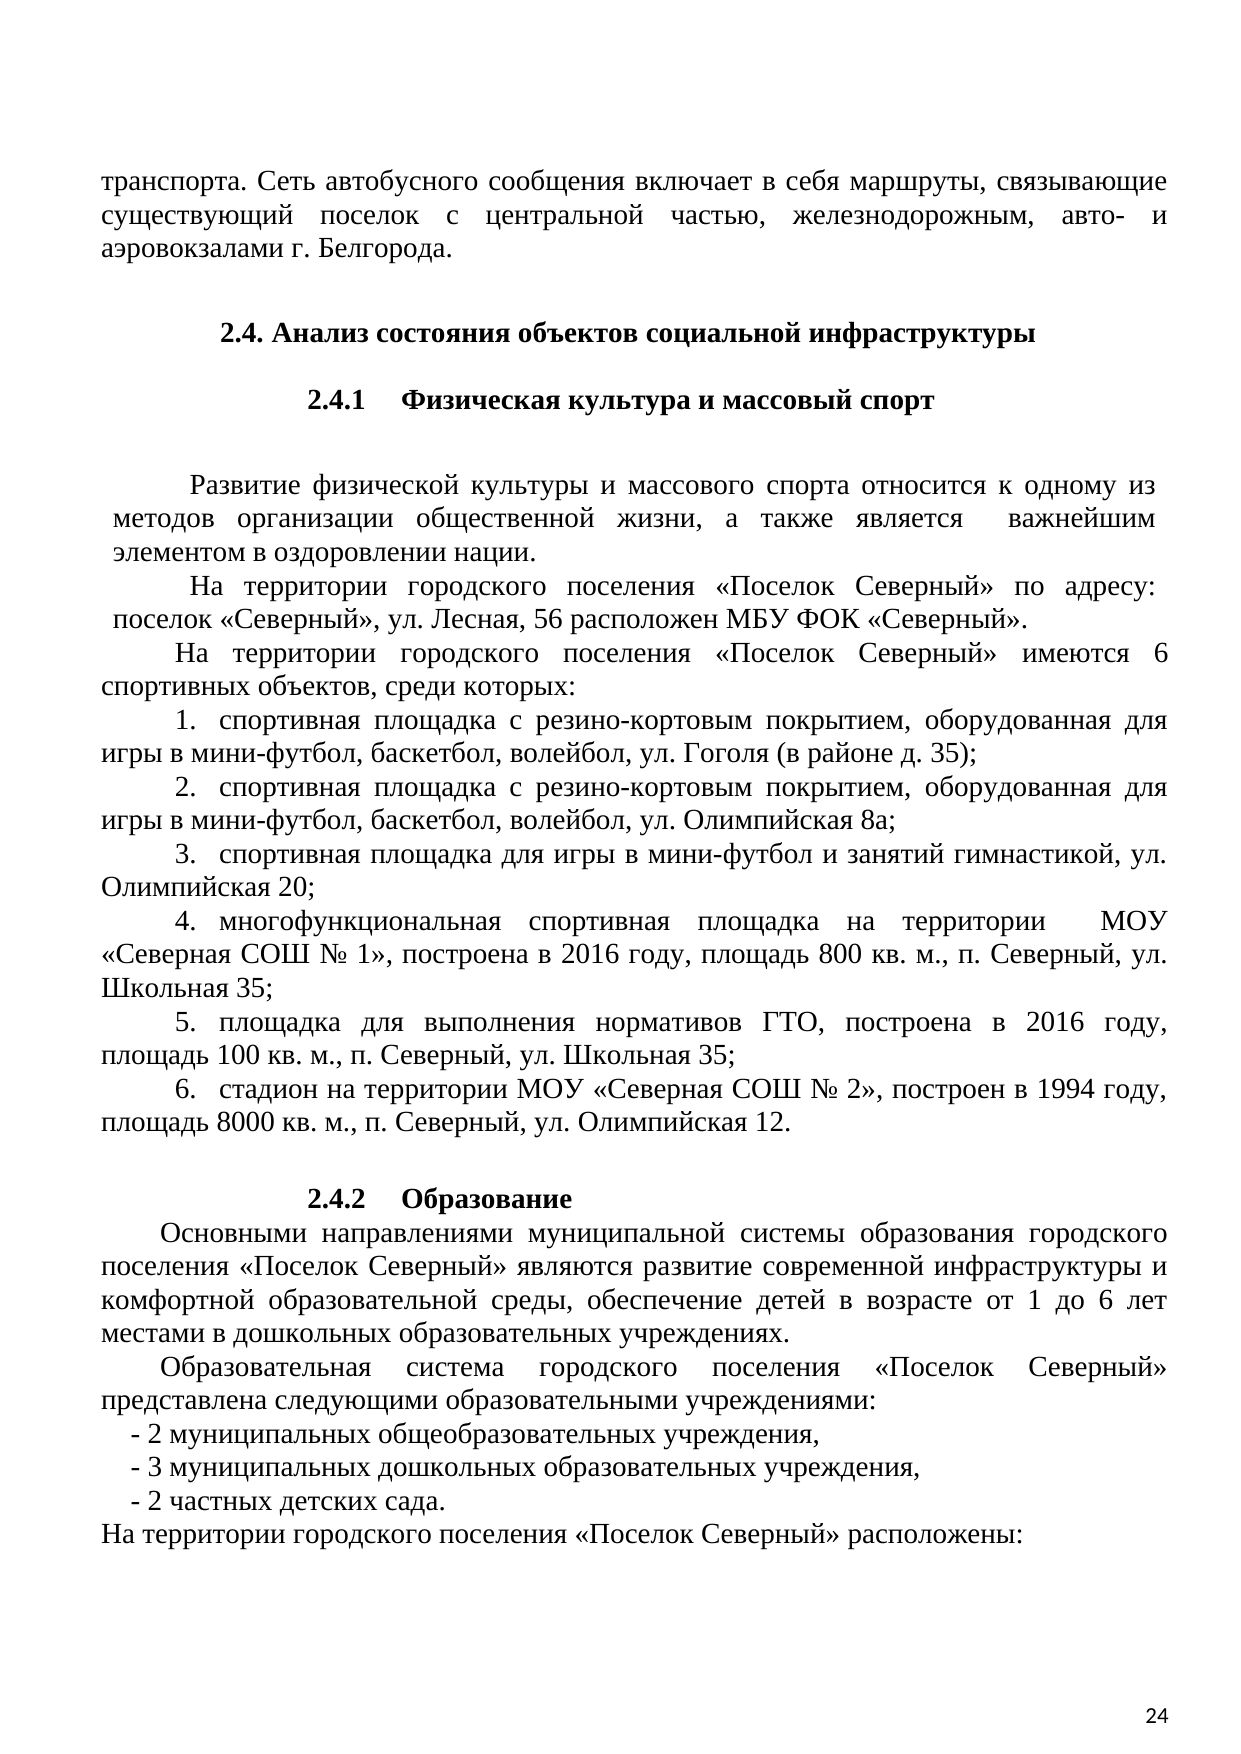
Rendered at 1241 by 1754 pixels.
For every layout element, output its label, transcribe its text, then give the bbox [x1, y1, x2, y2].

text На территории городского поселения «Поселок Северный» по адресу: поселок «Северный», ул. Лесная, 56 расположен МБУ ФОК «Северный». [113, 568, 1157, 635]
text - 2 частных детских сада. [101, 1483, 1168, 1517]
text На территории городского поселения «Поселок Северный» расположены: [101, 1517, 1168, 1550]
text - 2 муниципальных общеобразовательных учреждения, [101, 1416, 1168, 1449]
list спортивная площадка для игры в мини-футбол и занятий гимнастикой, ул. Олимпийская 20; [101, 836, 1168, 903]
list многофункциональная спортивная площадка на территории МОУ «Северная СОШ № 1», построена в 2016 году, площадь 800 кв. м., п. Северный, ул. Школьная 35; [101, 903, 1168, 1004]
list Физическая культура и массовый спорт [307, 382, 1168, 416]
list спортивная площадка с резино-кортовым покрытием, оборудованная для игры в мини-футбол, баскетбол, волейбол, ул. Олимпийская 8а; [101, 769, 1168, 836]
list Анализ состояния объектов социальной инфраструктуры [220, 315, 1124, 348]
text Основными направлениями муниципальной системы образования городского поселения «Поселок Северный» являются развитие современной инфраструктуры и комфортной образовательной среды, обеспечение детей в возрасте от 1 до 6 лет местами в дошкольных образовательных учреждениях. [101, 1215, 1168, 1349]
text Развитие физической культуры и массового спорта относится к одному из методов организации общественной жизни, а также является важнейшим элементом в оздоровлении нации. [113, 467, 1157, 568]
list стадион на территории МОУ «Северная СОШ № 2», построен в 1994 году, площадь 8000 кв. м., п. Северный, ул. Олимпийская 12. [101, 1071, 1168, 1138]
list площадка для выполнения нормативов ГТО, построена в 2016 году, площадь 100 кв. м., п. Северный, ул. Школьная 35; [101, 1004, 1168, 1071]
text - 3 муниципальных дошкольных образовательных учреждения, [101, 1449, 1168, 1483]
text Образовательная система городского поселения «Поселок Северный» представлена следующими образовательными учреждениями: [101, 1349, 1168, 1416]
list Образование [307, 1181, 1168, 1215]
text На территории городского поселения «Поселок Северный» имеются 6 спортивных объектов, среди которых: [101, 635, 1168, 702]
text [101, 163, 1168, 264]
list спортивная площадка с резино-кортовым покрытием, оборудованная для игры в мини-футбол, баскетбол, волейбол, ул. Гоголя (в районе д. 35); [101, 702, 1168, 769]
